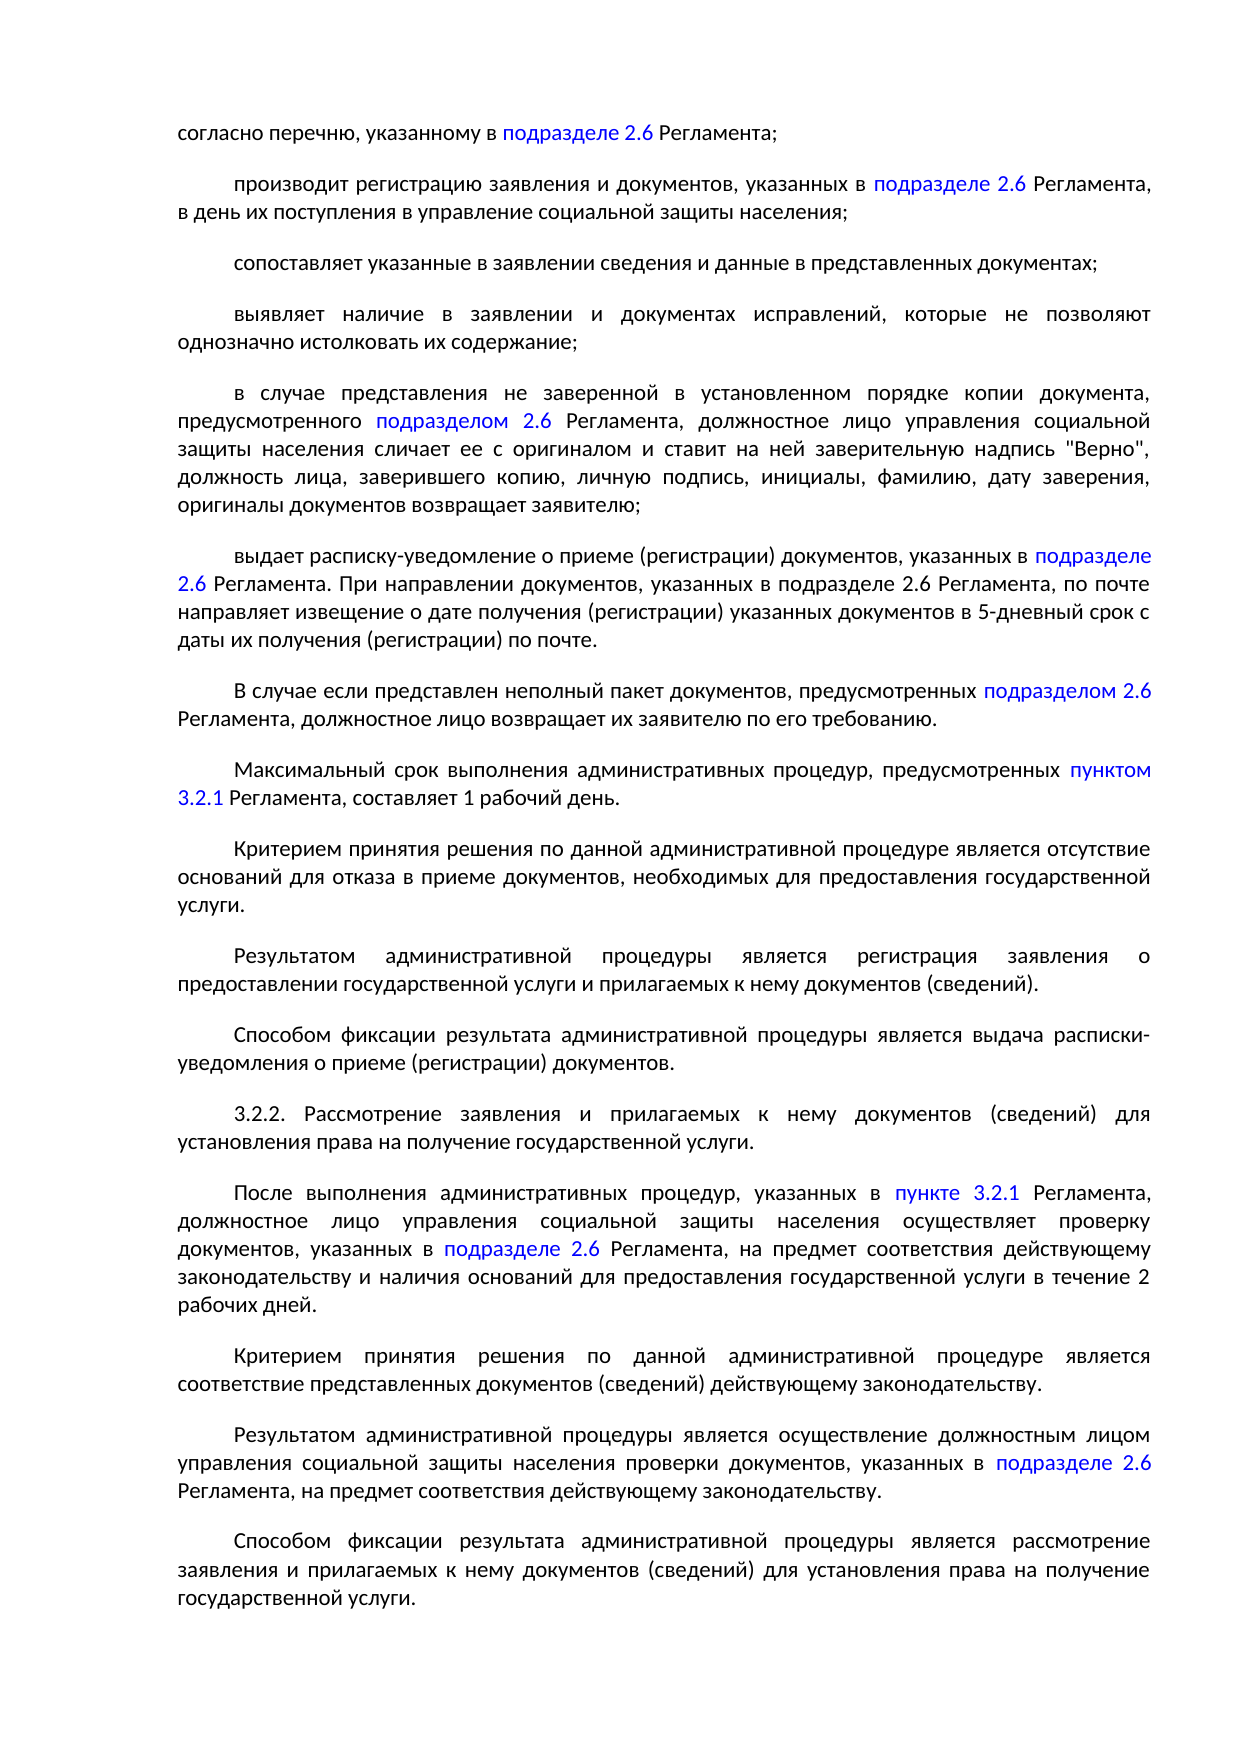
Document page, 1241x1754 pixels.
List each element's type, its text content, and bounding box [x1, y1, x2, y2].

text выявляет наличие в заявлении и документах исправлений, которые не позволяют однозначно истолковать их содержание; [177, 299, 1152, 355]
text Результатом административной процедуры является осуществление должностным лицом управления социальной защиты населения проверки документов, указанных в подразделе 2.6 Регламента, на предмет соответствия действующему законодательству. [177, 1420, 1152, 1504]
text После выполнения административных процедур, указанных в пункте 3.2.1 Регламента, должностное лицо управления социальной защиты населения осуществляет проверку документов, указанных в подразделе 2.6 Регламента, на предмет соответствия действующему законодательству и наличия оснований для предоставления государственной услуги в течение 2 рабочих дней. [177, 1178, 1152, 1318]
text Способом фиксации результата административной процедуры является выдача расписки-уведомления о приеме (регистрации) документов. [177, 1020, 1152, 1076]
text Результатом административной процедуры является регистрация заявления о предоставлении государственной услуги и прилагаемых к нему документов (сведений). [177, 941, 1152, 997]
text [177, 118, 1152, 146]
text Критерием принятия решения по данной административной процедуре является соответствие представленных документов (сведений) действующему законодательству. [177, 1341, 1152, 1397]
text Критерием принятия решения по данной административной процедуре является отсутствие оснований для отказа в приеме документов, необходимых для предоставления государственной услуги. [177, 834, 1152, 918]
text сопоставляет указанные в заявлении сведения и данные в представленных документах; [177, 248, 1152, 276]
text 3.2.2. Рассмотрение заявления и прилагаемых к нему документов (сведений) для установления права на получение государственной услуги. [177, 1099, 1152, 1155]
text производит регистрацию заявления и документов, указанных в подразделе 2.6 Регламента, в день их поступления в управление социальной защиты населения; [177, 169, 1152, 225]
text выдает расписку-уведомление о приеме (регистрации) документов, указанных в подразделе 2.6 Регламента. При направлении документов, указанных в подразделе 2.6 Регламента, по почте направляет извещение о дате получения (регистрации) указанных документов в 5-дневный срок с даты их получения (регистрации) по почте. [177, 541, 1152, 653]
text Максимальный срок выполнения административных процедур, предусмотренных пунктом 3.2.1 Регламента, составляет 1 рабочий день. [177, 755, 1152, 811]
text В случае если представлен неполный пакет документов, предусмотренных подразделом 2.6 Регламента, должностное лицо возвращает их заявителю по его требованию. [177, 676, 1152, 732]
text в случае представления не заверенной в установленном порядке копии документа, предусмотренного подразделом 2.6 Регламента, должностное лицо управления социальной защиты населения сличает ее с оригиналом и ставит на ней заверительную надпись "Верно", должность лица, заверившего копию, личную подпись, инициалы, фамилию, дату заверения, оригиналы документов возвращает заявителю; [177, 378, 1152, 518]
text Способом фиксации результата административной процедуры является рассмотрение заявления и прилагаемых к нему документов (сведений) для установления права на получение государственной услуги. [177, 1527, 1152, 1611]
